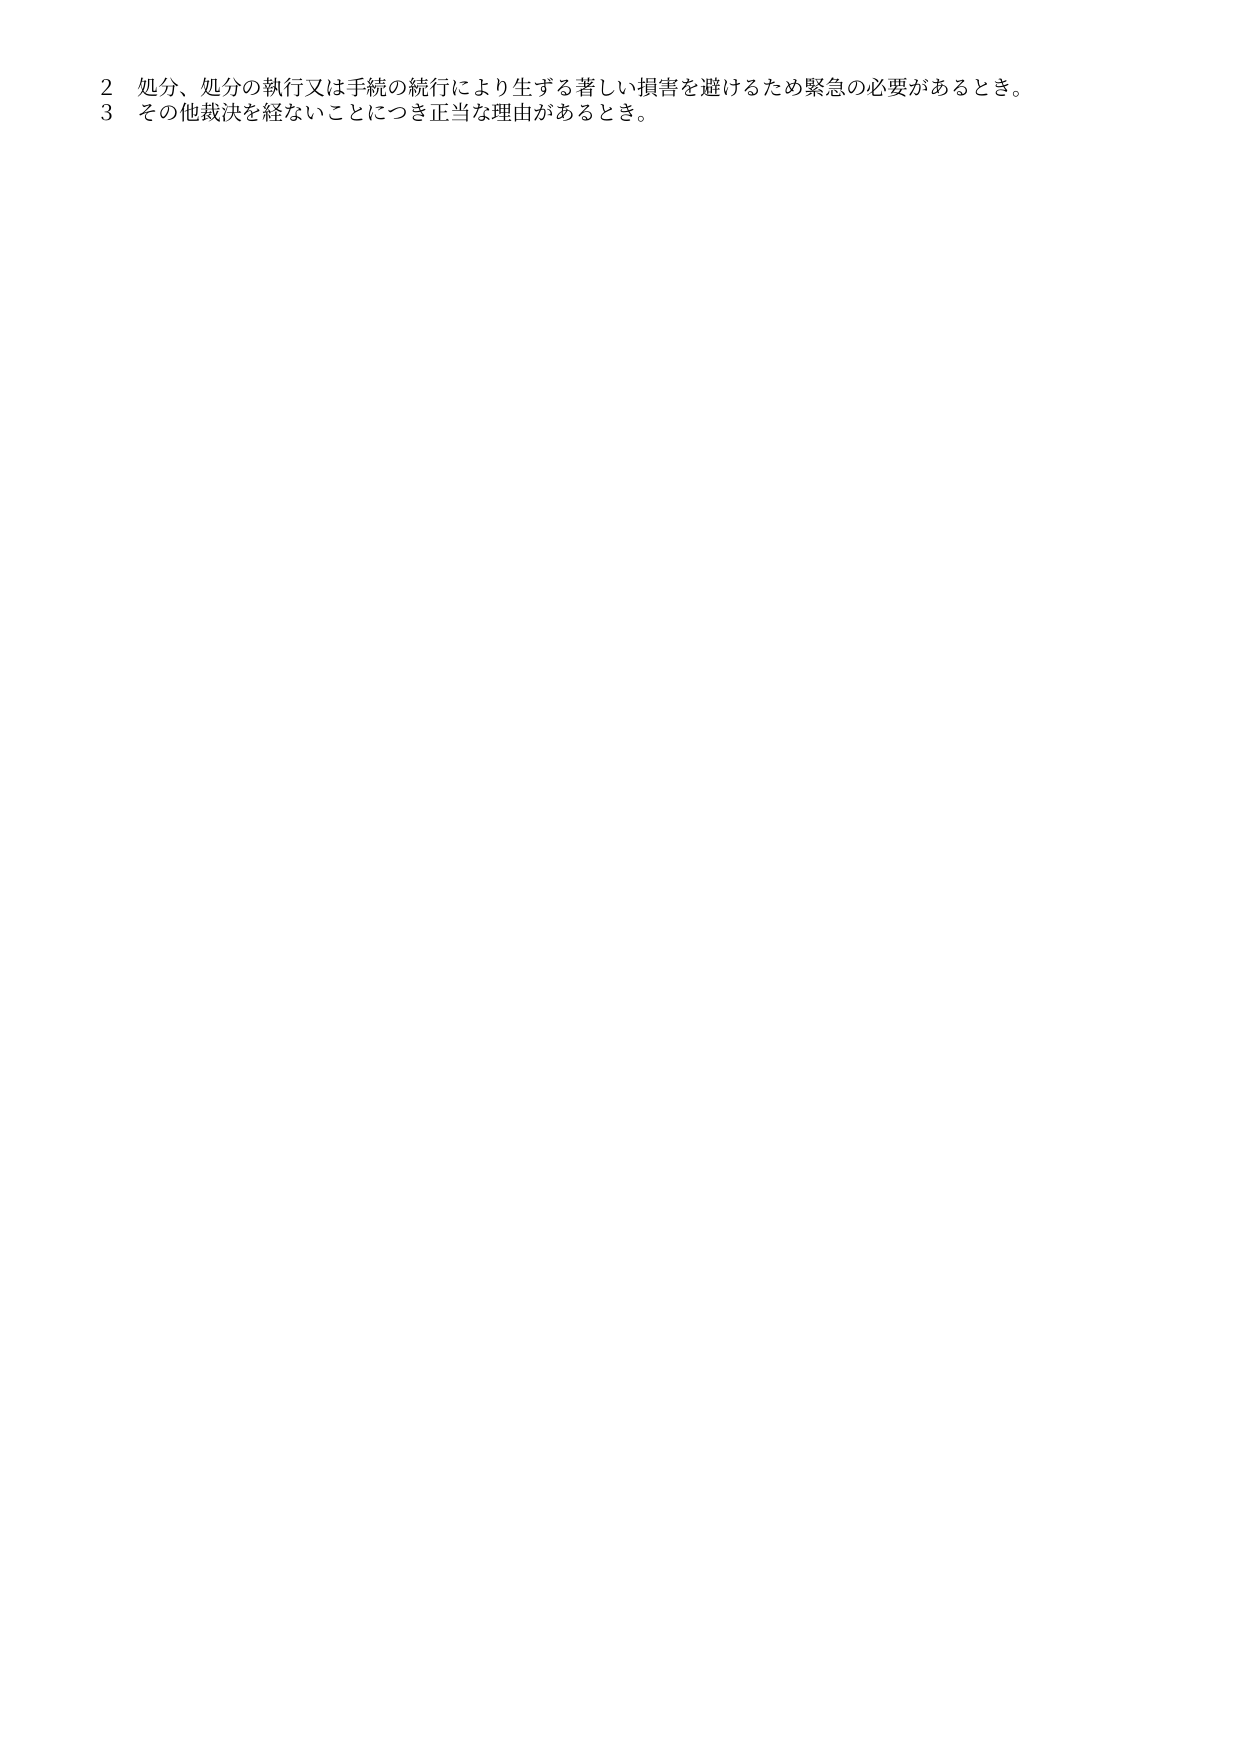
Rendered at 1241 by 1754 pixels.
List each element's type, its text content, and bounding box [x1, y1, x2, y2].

text ３ その他裁決を経ないことにつき正当な理由があるとき。 [75, 100, 1165, 125]
text ２ 処分、処分の執行又は手続の続行により生ずる著しい損害を避けるため緊急の必要があるとき。 [75, 75, 1165, 100]
